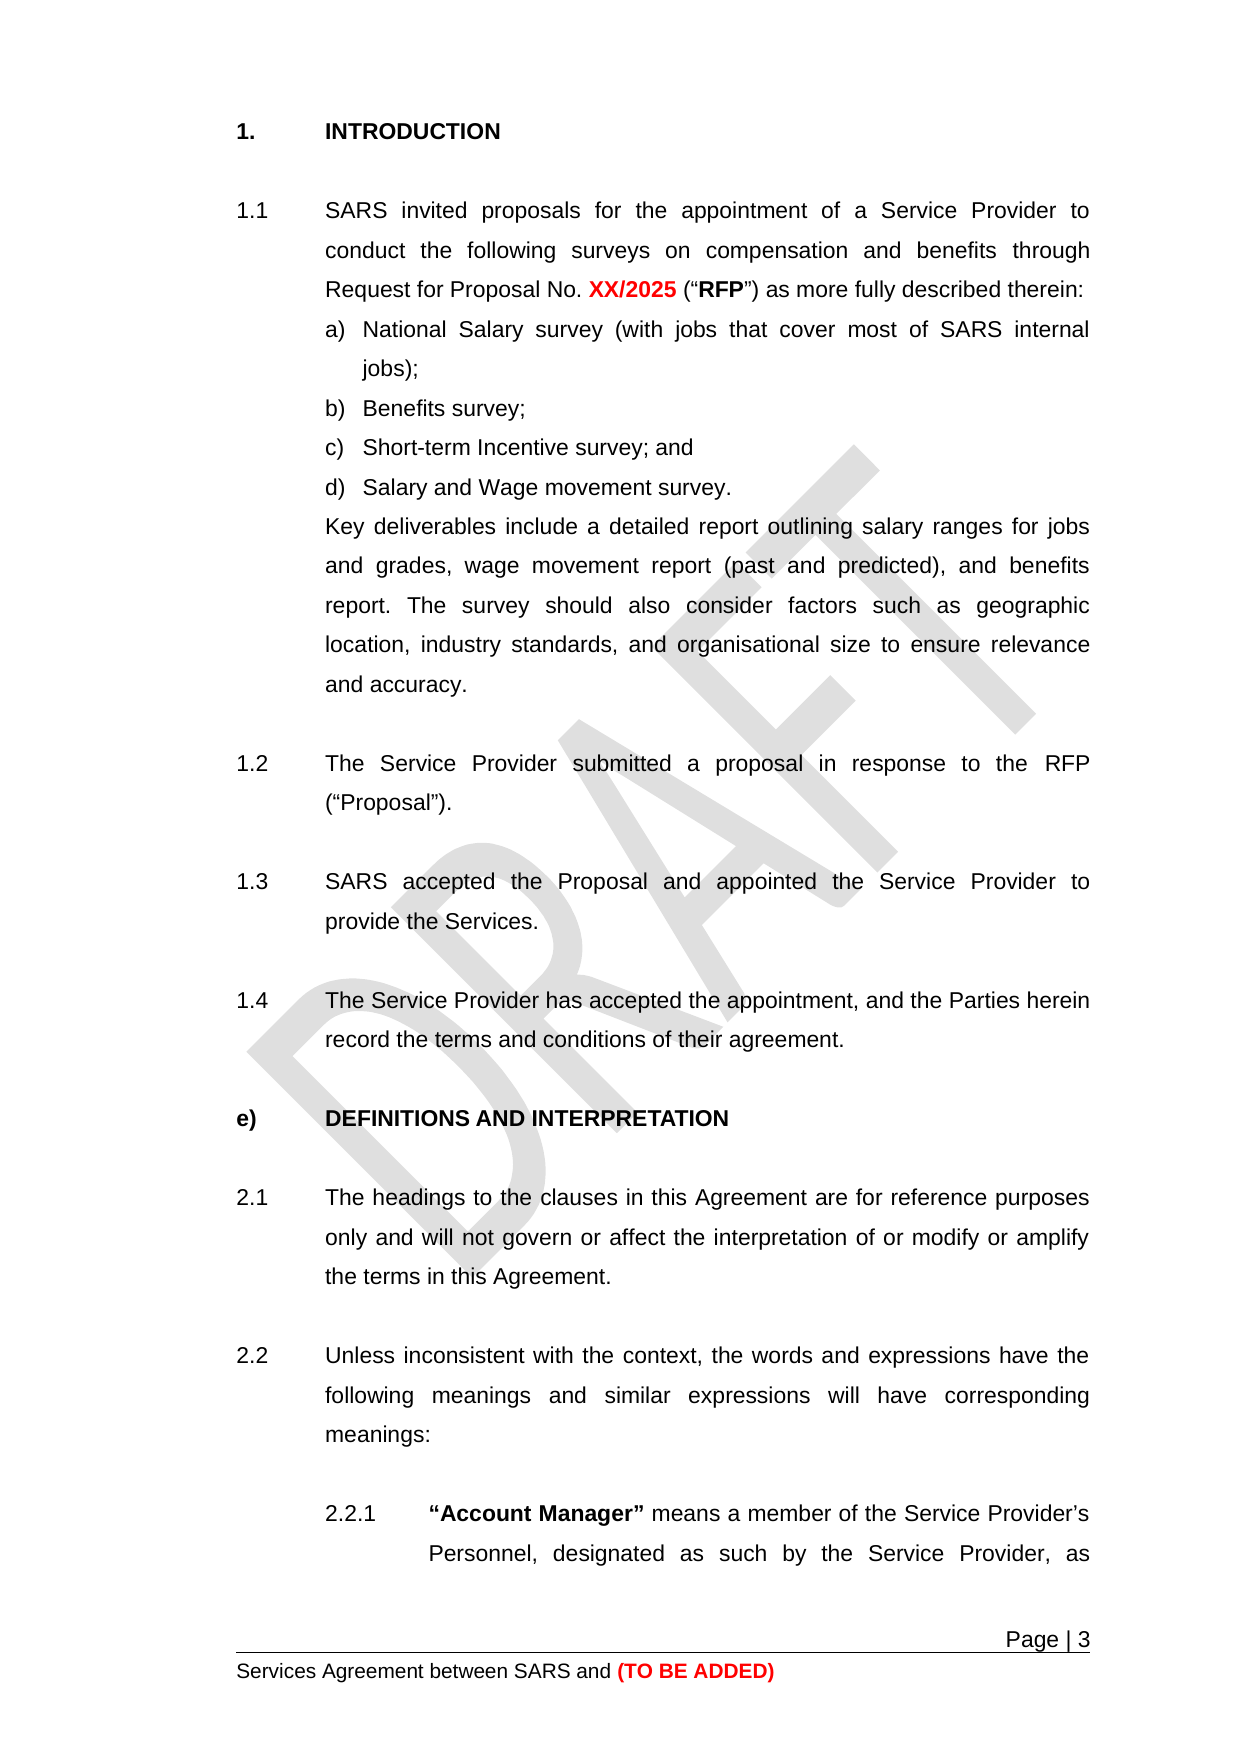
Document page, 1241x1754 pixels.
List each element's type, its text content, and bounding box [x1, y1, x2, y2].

list The Service Provider submitted a proposal in response to the RFP (“Proposal”). [236, 750, 1090, 816]
list The Service Provider has accepted the appointment, and the Parties herein record the terms and conditions of their agreement. [236, 987, 1090, 1053]
list SARS invited proposals for the appointment of a Service Provider to conduct the following surveys on compensation and benefits through Request for Proposal No. XX/2025 (“RFP”) as more fully described therein: [236, 197, 1090, 302]
list The headings to the clauses in this Agreement are for reference purposes only and will not govern or affect the interpretation of or modify or amplify the terms in this Agreement. [236, 1184, 1090, 1289]
list National Salary survey (with jobs that cover most of SARS internal jobs); [325, 316, 1090, 381]
list Short-term Incentive survey; and [325, 434, 1090, 460]
list INTRODUCTION [236, 118, 1090, 144]
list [325, 1500, 1090, 1566]
list Key deliverables include a detailed report outlining salary ranges for jobs and grades, wage movement report (past and predicted), and benefits report. The survey should also consider factors such as geographic location, industry standards, and organisational size to ensure relevance and accuracy. [325, 513, 1090, 697]
list DEFINITIONS AND INTERPRETATION [236, 1105, 1090, 1132]
list Unless inconsistent with the context, the words and expressions have the following meanings and similar expressions will have corresponding meanings: [236, 1342, 1090, 1447]
list Salary and Wage movement survey. [325, 473, 1090, 500]
list SARS accepted the Proposal and appointed the Service Provider to provide the Services. [236, 868, 1090, 934]
list Benefits survey; [325, 394, 1090, 421]
